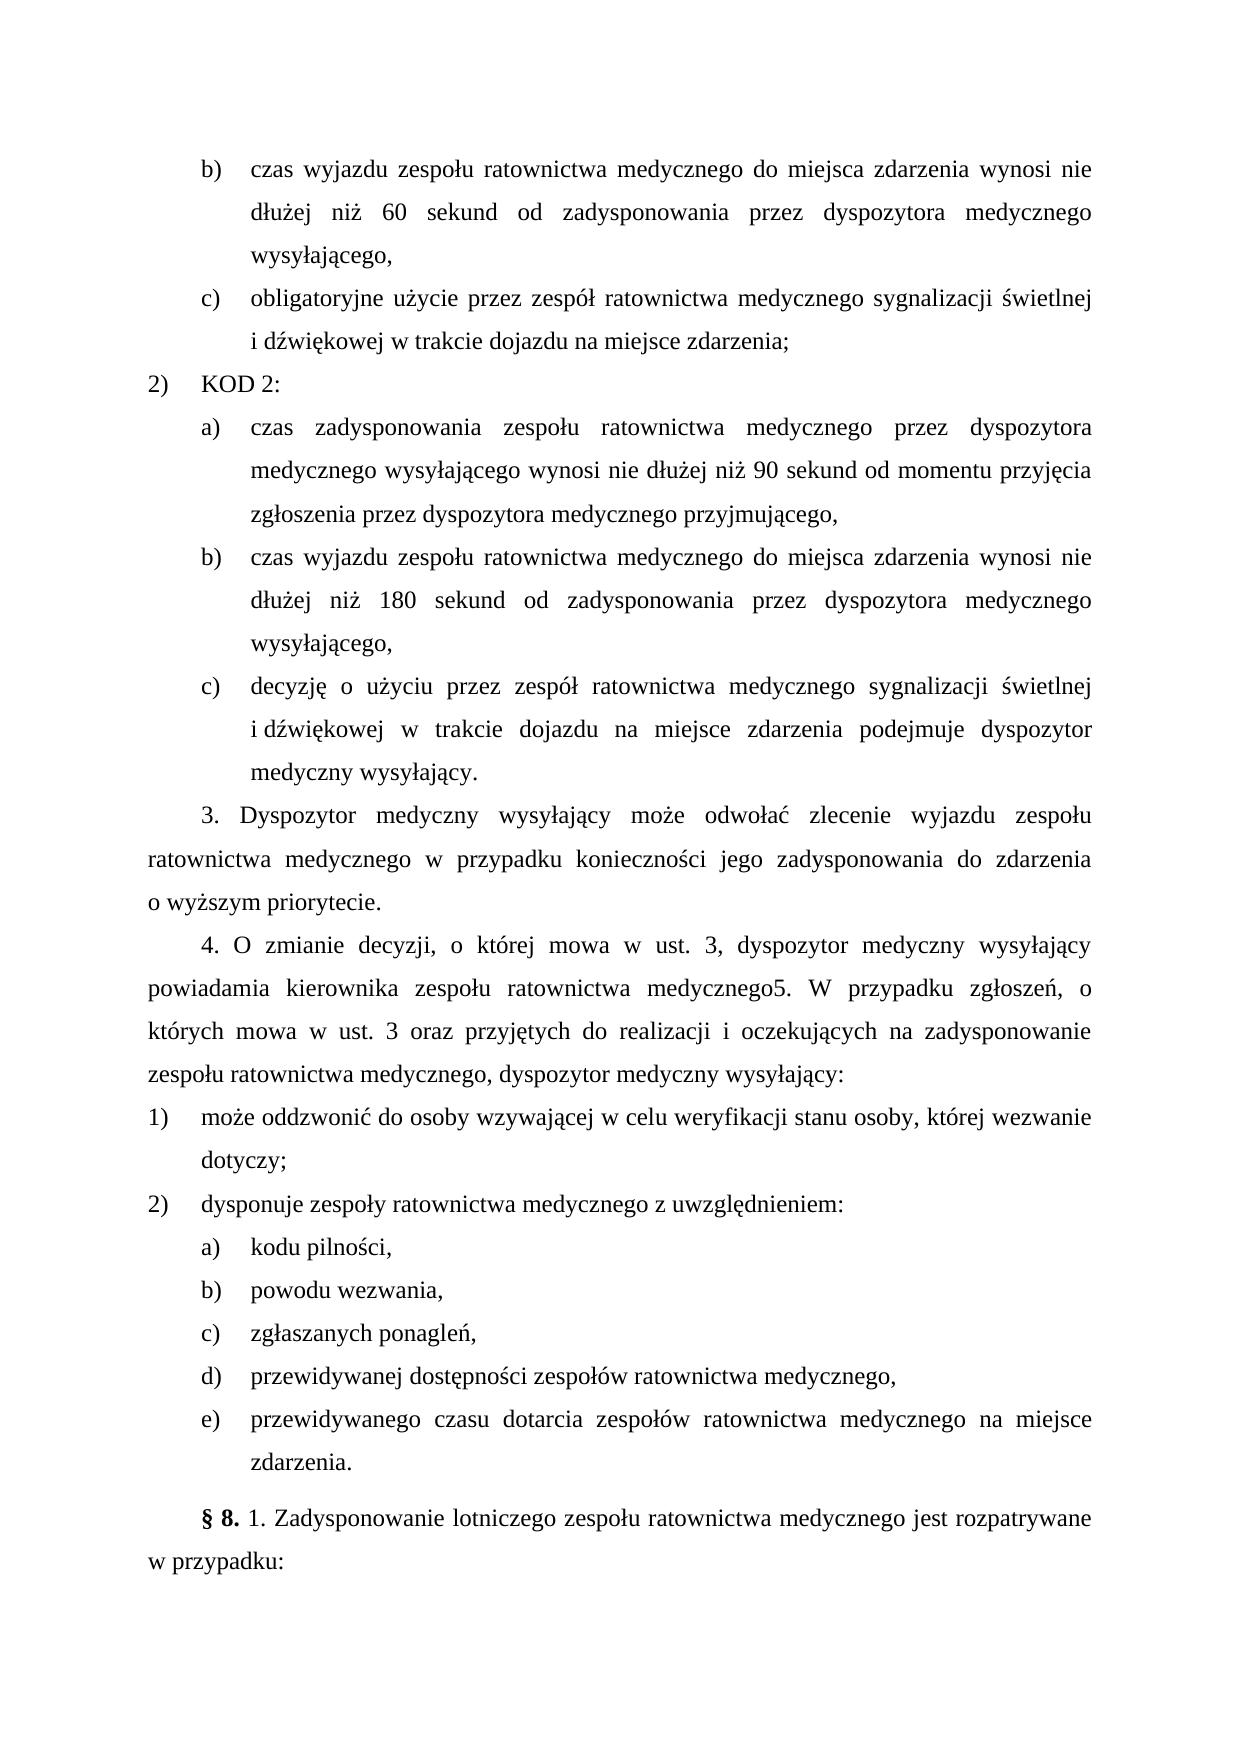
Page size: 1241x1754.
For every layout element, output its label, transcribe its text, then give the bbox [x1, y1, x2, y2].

text e) przewidywanego czasu dotarcia zespołów ratownictwa medycznego na miejsce zdarzenia. [201, 1404, 1093, 1476]
text 4. O zmianie decyzji, o której mowa w ust. 3, dyspozytor medyczny wysyłający powiadamia kierownika zespołu ratownictwa medycznego5. W przypadku zgłoszeń, o których mowa w ust. 3 oraz przyjętych do realizacji i oczekujących na zadysponowanie zespołu ratownictwa medycznego, dyspozytor medyczny wysyłający: [148, 930, 1093, 1088]
text 2) dysponuje zespoły ratownictwa medycznego z uwzględnieniem: [148, 1189, 1093, 1217]
text a) kodu pilności, [201, 1232, 1093, 1261]
text 2) KOD 2: [148, 369, 1093, 398]
text d) przewidywanej dostępności zespołów ratownictwa medycznego, [201, 1361, 1093, 1390]
text c) zgłaszanych ponagleń, [201, 1318, 1093, 1347]
text b) czas wyjazdu zespołu ratownictwa medycznego do miejsca zdarzenia wynosi nie dłużej niż 60 sekund od zadysponowania przez dyspozytora medycznego wysyłającego, [201, 154, 1093, 269]
text b) czas wyjazdu zespołu ratownictwa medycznego do miejsca zdarzenia wynosi nie dłużej niż 180 sekund od zadysponowania przez dyspozytora medycznego wysyłającego, [201, 542, 1093, 657]
text c) decyzję o użyciu przez zespół ratownictwa medycznego sygnalizacji świetlnej i dźwiękowej w trakcie dojazdu na miejsce zdarzenia podejmuje dyspozytor medyczny wysyłający. [201, 671, 1093, 786]
text b) powodu wezwania, [201, 1275, 1093, 1304]
text c) obligatoryjne użycie przez zespół ratownictwa medycznego sygnalizacji świetlnej i dźwiękowej w trakcie dojazdu na miejsce zdarzenia; [201, 283, 1093, 355]
text § 8. 1. Zadysponowanie lotniczego zespołu ratownictwa medycznego jest rozpatrywane w przypadku: [148, 1503, 1093, 1575]
text a) czas zadysponowania zespołu ratownictwa medycznego przez dyspozytora medycznego wysyłającego wynosi nie dłużej niż 90 sekund od momentu przyjęcia zgłoszenia przez dyspozytora medycznego przyjmującego, [201, 412, 1093, 527]
text 1) może oddzwonić do osoby wzywającej w celu weryfikacji stanu osoby, której wezwanie dotyczy; [148, 1102, 1093, 1174]
text 3. Dyspozytor medyczny wysyłający może odwołać zlecenie wyjazdu zespołu ratownictwa medycznego w przypadku konieczności jego zadysponowania do zdarzenia o wyższym priorytecie. [148, 801, 1093, 916]
